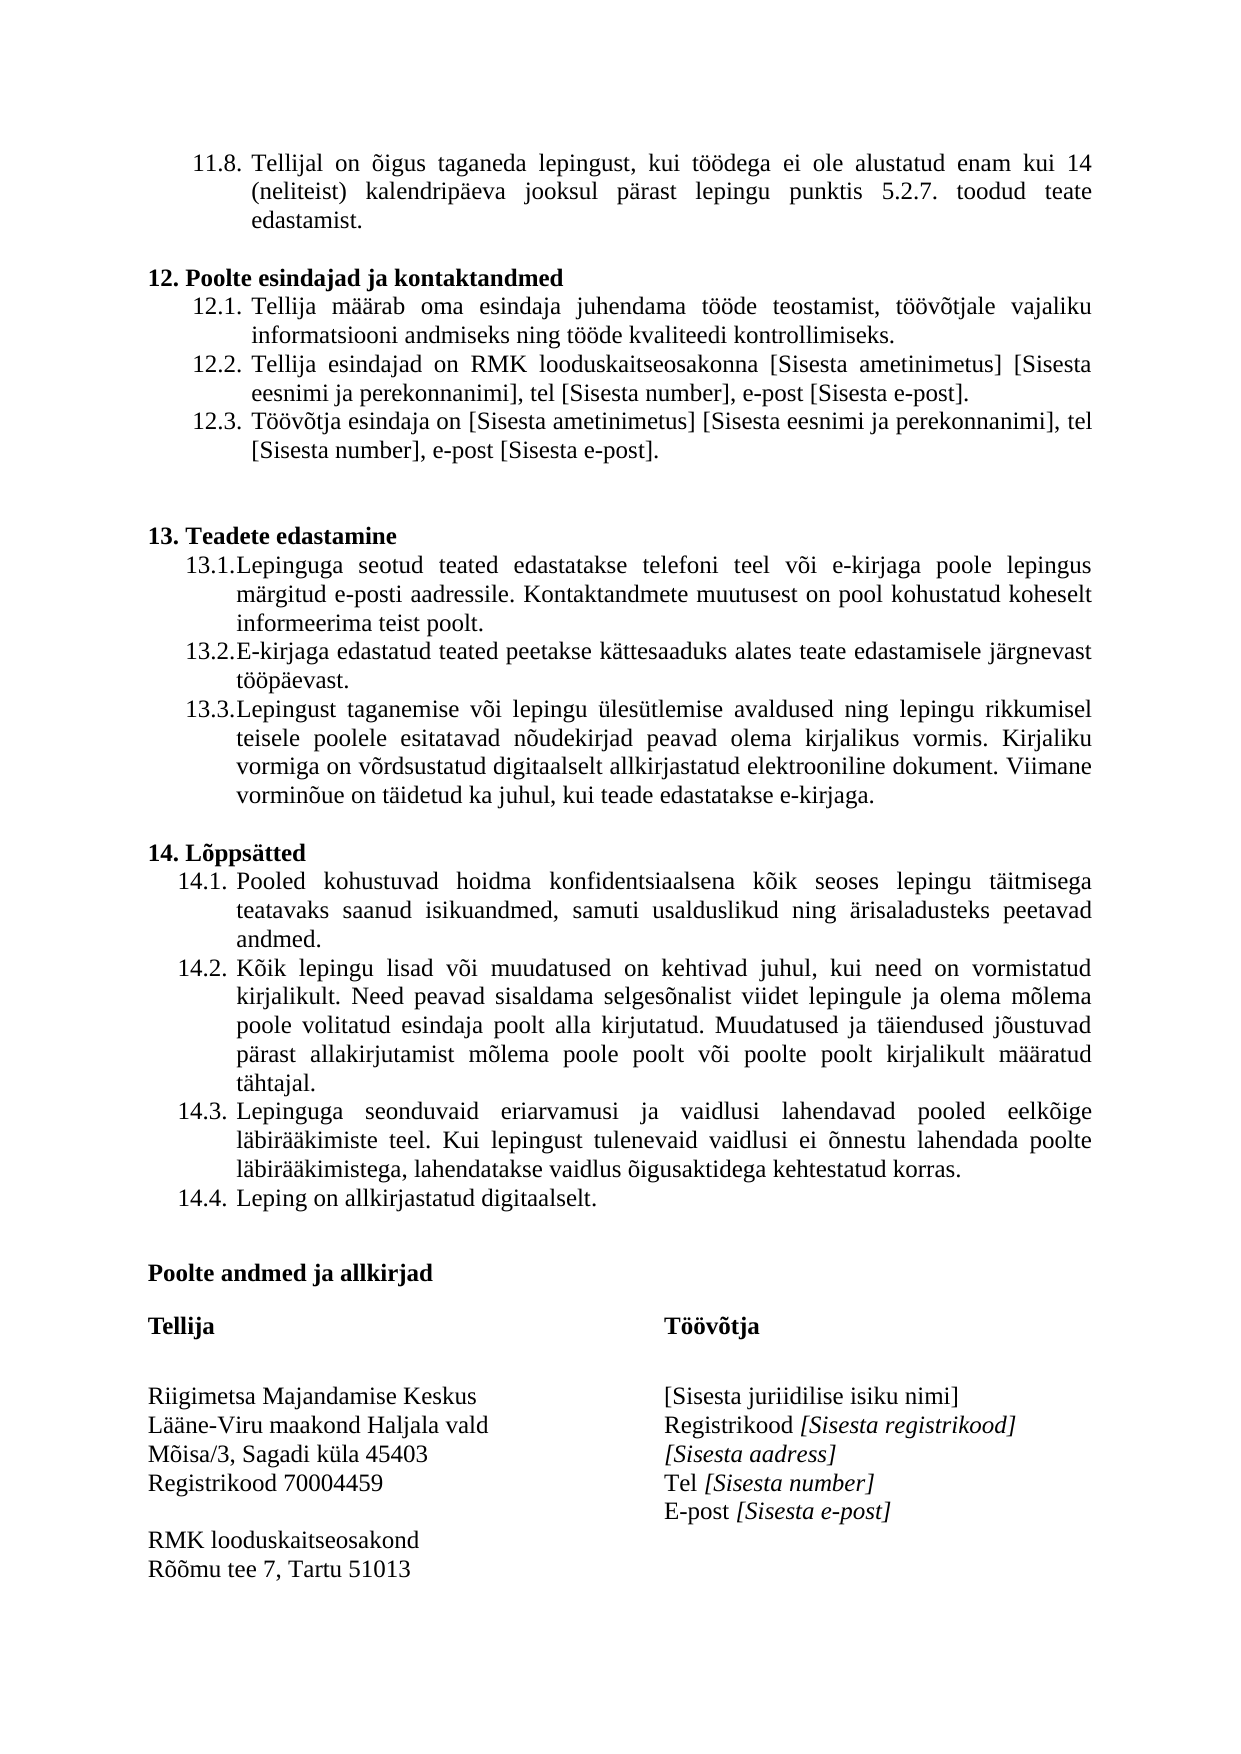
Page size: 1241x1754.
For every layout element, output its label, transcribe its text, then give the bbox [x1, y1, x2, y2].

list Teadete edastamine [148, 521, 1093, 550]
list Lepinguga seonduvaid eriarvamusi ja vaidlusi lahendavad pooled eelkõige läbirääkimiste teel. Kui lepingust tulenevaid vaidlusi ei õnnestu lahendada poolte läbirääkimistega, lahendatakse vaidlus õigusaktidega kehtestatud korras. [177, 1096, 1093, 1183]
list Lepingust taganemise või lepingu ülesütlemise avaldused ning lepingu rikkumisel teisele poolele esitatavad nõudekirjad peavad olema kirjalikus vormis. Kirjaliku vormiga on võrdsustatud digitaalselt allkirjastatud elektrooniline dokument. Viimane vorminõue on täidetud ka juhul, kui teade edastatakse e-kirjaga. [185, 694, 1093, 809]
text Lääne-Viru maakond Haljala vald Registrikood [148, 1410, 1093, 1439]
text Poolte andmed ja allkirjad [148, 1261, 1093, 1286]
list Leping on allkirjastatud digitaalselt. [177, 1183, 1093, 1211]
list E-kirjaga edastatud teated peetakse kättesaaduks alates teate edastamisele järgnevast tööpäevast. [185, 636, 1093, 694]
list Tellija esindajad on RMK looduskaitseosakonna [Sisesta ametinimetus] [Sisesta eesnimi ja perekonnanimi], tel [Sisesta number], e-post [Sisesta e-post]. [192, 349, 1093, 406]
text Rõõmu tee 7, Tartu 51013 [148, 1554, 1093, 1583]
text Tellija Töövõtja [148, 1311, 1093, 1340]
text Mõisa/3, Sagadi küla 45403 [148, 1439, 1093, 1468]
list Lõppsätted [148, 838, 1093, 866]
list Tellijal on õigus taganeda lepingust, kui töödega ei ole alustatud enam kui 14 (neliteist) kalendripäeva jooksul pärast lepingu punktis 5.2.7. toodud teate edastamist. [192, 148, 1093, 234]
list Lepinguga seotud teated edastatakse telefoni teel või e-kirjaga poole lepingus märgitud e-posti aadressile. Kontaktandmete muutusest on pool kohustatud koheselt informeerima teist poolt. [185, 550, 1093, 636]
list Poolte esindajad ja kontaktandmed [148, 263, 1093, 291]
list Töövõtja esindaja on tel , e-post [192, 406, 1093, 464]
text Riigimetsa Majandamise Keskus [148, 1381, 1093, 1410]
list Pooled kohustuvad hoidma konfidentsiaalsena kõik seoses lepingu täitmisega teatavaks saanud isikuandmed, samuti usalduslikud ning ärisaladusteks peetavad andmed. [177, 866, 1093, 953]
text RMK looduskaitseosakond [148, 1525, 1093, 1554]
list Kõik lepingu lisad või muudatused on kehtivad juhul, kui need on vormistatud kirjalikult. Need peavad sisaldama selgesõnalist viidet lepingule ja olema mõlema poole volitatud esindaja poolt alla kirjutatud. Muudatused ja täiendused jõustuvad pärast allakirjutamist mõlema poole poolt või poolte poolt kirjalikult määratud tähtajal. [177, 953, 1093, 1096]
text Registrikood 70004459 Tel [148, 1468, 1093, 1496]
text E-post [148, 1496, 1093, 1525]
list Tellija määrab oma esindaja juhendama tööde teostamist, töövõtjale vajaliku informatsiooni andmiseks ning tööde kvaliteedi kontrollimiseks. [192, 291, 1093, 349]
